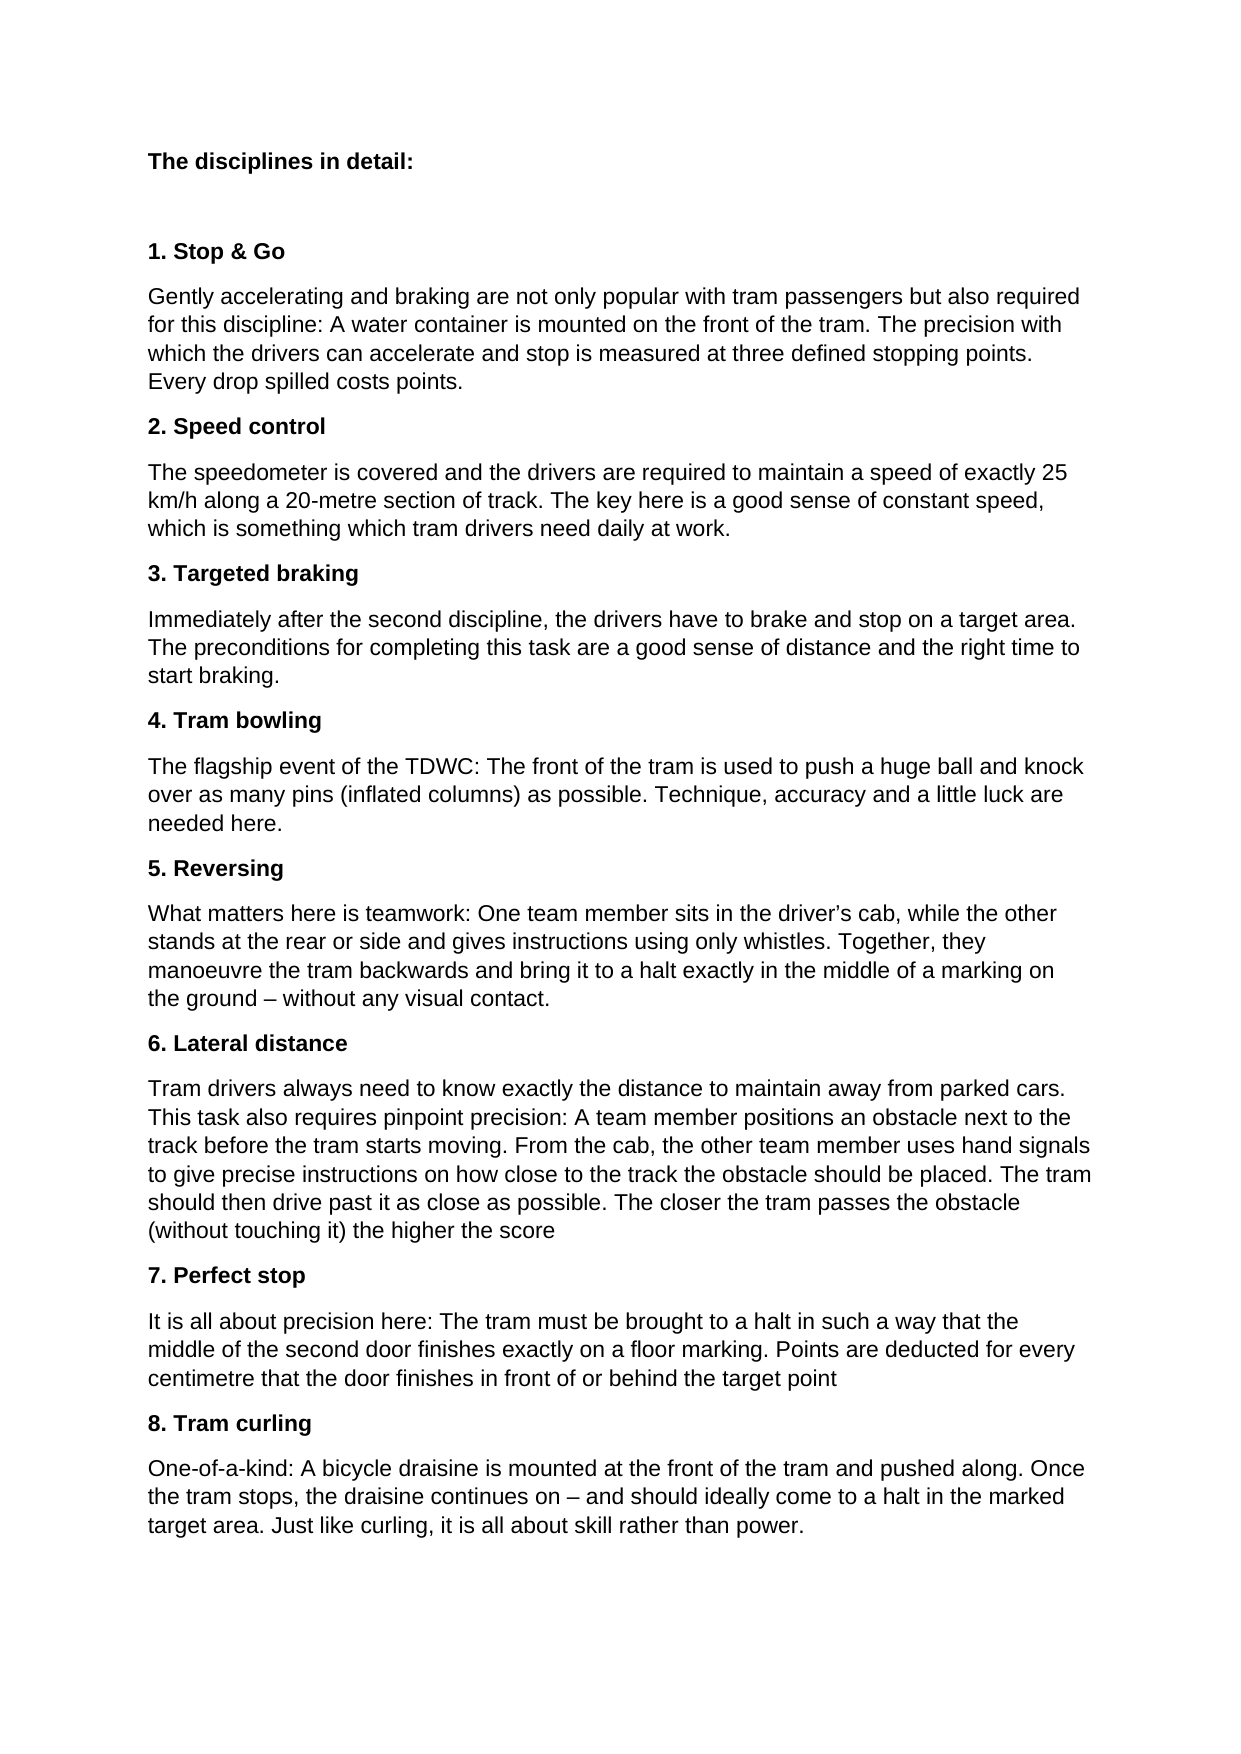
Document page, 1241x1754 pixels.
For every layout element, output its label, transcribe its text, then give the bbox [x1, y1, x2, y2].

text 6. Lateral distance [148, 1030, 1093, 1056]
text 5. Reversing [148, 854, 1093, 881]
text 4. Tram bowling [148, 707, 1093, 734]
text What matters here is teamwork: One team member sits in the driver’s cab, while the other stands at the rear or side and gives instructions using only whistles. Together, they manoeuvre the tram backwards and bring it to a halt exactly in the middle of a marking on the ground – without any visual contact. [148, 900, 1093, 1011]
text 3. Targeted braking [148, 560, 1093, 587]
text The speedometer is covered and the drivers are required to maintain a speed of exactly 25 km/h along a 20-metre section of track. The key here is a good sense of constant speed, which is something which tram drivers need daily at work. [148, 458, 1093, 542]
text One-of-a-kind: A bicycle draisine is mounted at the front of the tram and pushed along. Once the tram stops, the draisine continues on – and should ideally come to a halt in the marked target area. Just like curling, it is all about skill rather than power. [148, 1455, 1093, 1538]
text The flagship event of the TDWC: The front of the tram is used to push a huge ball and knock over as many pins (inflated columns) as possible. Technique, accuracy and a little luck are needed here. [148, 753, 1093, 836]
text Gently accelerating and braking are not only popular with tram passengers but also required for this discipline: A water container is mounted on the front of the tram. The precision with which the drivers can accelerate and stop is measured at three defined stopping points. Every drop spilled costs points. [148, 283, 1093, 394]
text It is all about precision here: The tram must be brought to a halt in such a way that the middle of the second door finishes exactly on a floor marking. Points are deducted for every centimetre that the door finishes in front of or behind the target point [148, 1308, 1093, 1391]
text 1. Stop & Go [148, 238, 1093, 264]
text Immediately after the second discipline, the drivers have to brake and stop on a target area. The preconditions for completing this task are a good sense of distance and the right time to start braking. [148, 606, 1093, 689]
text 8. Tram curling [148, 1409, 1093, 1436]
text 7. Perfect stop [148, 1262, 1093, 1289]
text The disciplines in detail: [148, 148, 1093, 174]
text 2. Speed control [148, 413, 1093, 440]
text Tram drivers always need to know exactly the distance to maintain away from parked cars. This task also requires pinpoint precision: A team member positions an obstacle next to the track before the tram starts moving. From the cab, the other team member uses hand signals to give precise instructions on how close to the track the obstacle should be placed. The tram should then drive past it as close as possible. The closer the tram passes the obstacle (without touching it) the higher the score [148, 1075, 1093, 1244]
